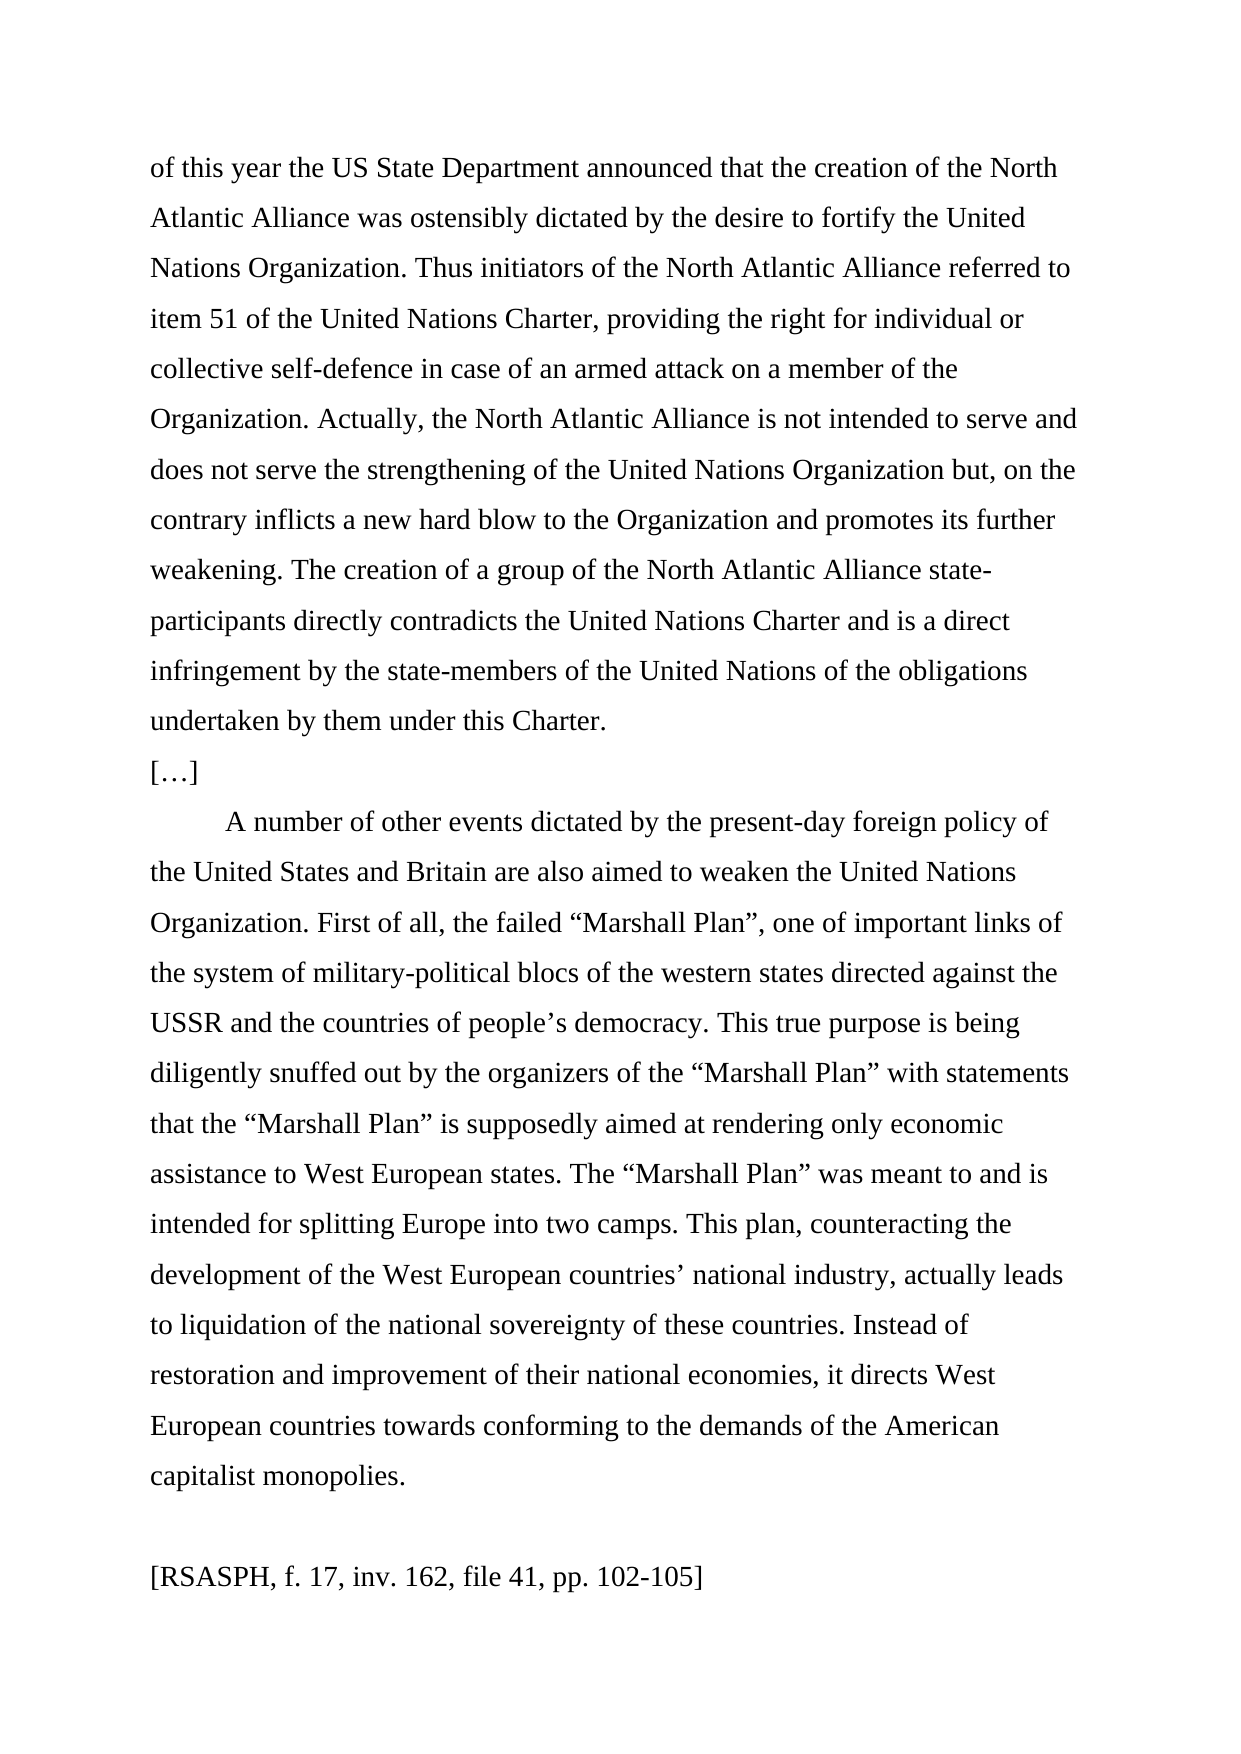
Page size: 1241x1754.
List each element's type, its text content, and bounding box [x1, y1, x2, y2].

text [RSASPH, f. 17, inv. 162, file 41, pp. 102-105] [150, 1559, 1090, 1592]
text A number of other events dictated by the present-day foreign policy of the United States and Britain are also aimed to weaken the United Nations Organization. First of all, the failed “Marshall Plan”, one of important links of the system of military-political blocs of the western states directed against the USSR and the countries of people’s democracy. This true purpose is being diligently snuffed out by the organizers of the “Marshall Plan” with statements that the “Marshall Plan” is supposedly aimed at rendering only economic assistance to West European states. The “Marshall Plan” was meant to and is intended for splitting Europe into two camps. This plan, counteracting the development of the West European countries’ national industry, actually leads to liquidation of the national sovereignty of these countries. Instead of restoration and improvement of their national economies, it directs West European countries towards conforming to the demands of the American capitalist monopolies. [150, 804, 1090, 1492]
text […] [150, 754, 1090, 787]
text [150, 150, 1090, 737]
